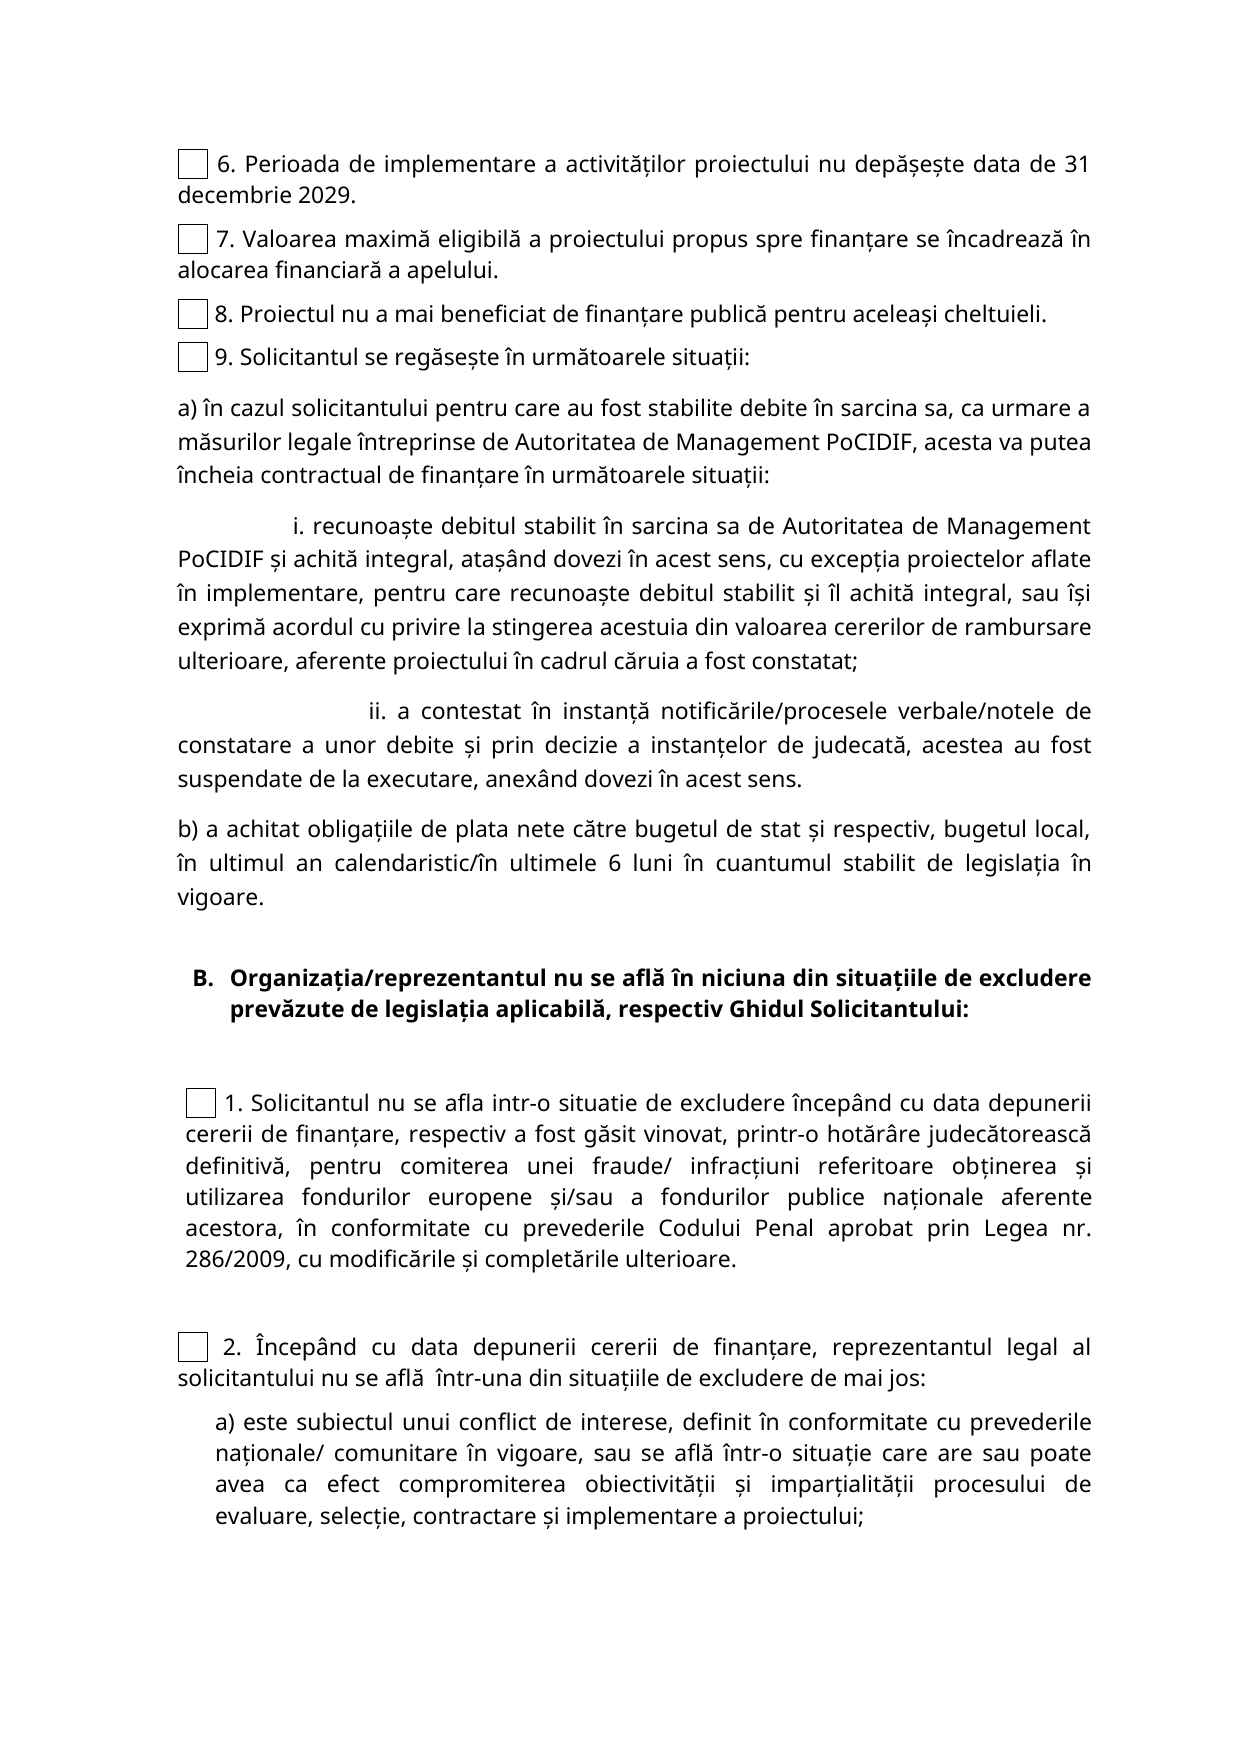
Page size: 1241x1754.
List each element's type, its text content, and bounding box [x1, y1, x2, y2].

list a) este subiectul unui conflict de interese, definit în conformitate cu prevederile naţionale/ comunitare în vigoare, sau se află într-o situaţie care are sau poate avea ca efect compromiterea obiectivității și imparțialității procesului de evaluare, selecție, contractare și implementare a proiectului; [215, 1406, 1093, 1531]
text 9. Solicitantul se regăsește în următoarele situații: [177, 341, 1093, 373]
text ii. a contestat în instanță notificările/procesele verbale/notele de constatare a unor debite și prin decizie a instanțelor de judecată, acestea au fost suspendate de la executare, anexând dovezi în acest sens. [177, 695, 1093, 794]
text 8. Proiectul nu a mai beneficiat de finanțare publică pentru aceleași cheltuieli. [177, 298, 1093, 329]
text b) a achitat obligațiile de plata nete către bugetul de stat și respectiv, bugetul local, în ultimul an calendaristic/în ultimele 6 luni în cuantumul stabilit de legislația în vigoare. [177, 813, 1093, 912]
text 7. Valoarea maximă eligibilă a proiectului propus spre finanțare se încadrează în alocarea financiară a apelului. [177, 223, 1093, 285]
text 6. Perioada de implementare a activităților proiectului nu depășește data de 31 decembrie 2029. [177, 148, 1093, 210]
text 1. Solicitantul nu se afla intr-o situatie de excludere începând cu data depunerii cererii de finanțare, respectiv a fost găsit vinovat, printr-o hotărâre judecătorească definitivă, pentru comiterea unei fraude/ infracțiuni referitoare obţinerea şi utilizarea fondurilor europene şi/sau a fondurilor publice naţionale aferente acestora, în conformitate cu prevederile Codului Penal aprobat prin Legea nr. 286/2009, cu modificările și completările ulterioare. [185, 1087, 1093, 1275]
text i. recunoaște debitul stabilit în sarcina sa de Autoritatea de Management PoCIDIF și achită integral, atașând dovezi în acest sens, cu excepția proiectelor aflate în implementare, pentru care recunoaște debitul stabilit și îl achită integral, sau își exprimă acordul cu privire la stingerea acestuia din valoarea cererilor de rambursare ulterioare, aferente proiectului în cadrul căruia a fost constatat; [177, 510, 1093, 676]
list Organizația/reprezentantul nu se află în niciuna din situațiile de excludere prevăzute de legislația aplicabilă, respectiv Ghidul Solicitantului: [192, 962, 1093, 1025]
text a) în cazul solicitantului pentru care au fost stabilite debite în sarcina sa, ca urmare a măsurilor legale întreprinse de Autoritatea de Management PoCIDIF, acesta va putea încheia contractual de finanțare în următoarele situații: [177, 392, 1093, 491]
text 2. Începând cu data depunerii cererii de finanțare, reprezentantul legal al solicitantului nu se află într-una din situațiile de excludere de mai jos: [177, 1331, 1093, 1393]
